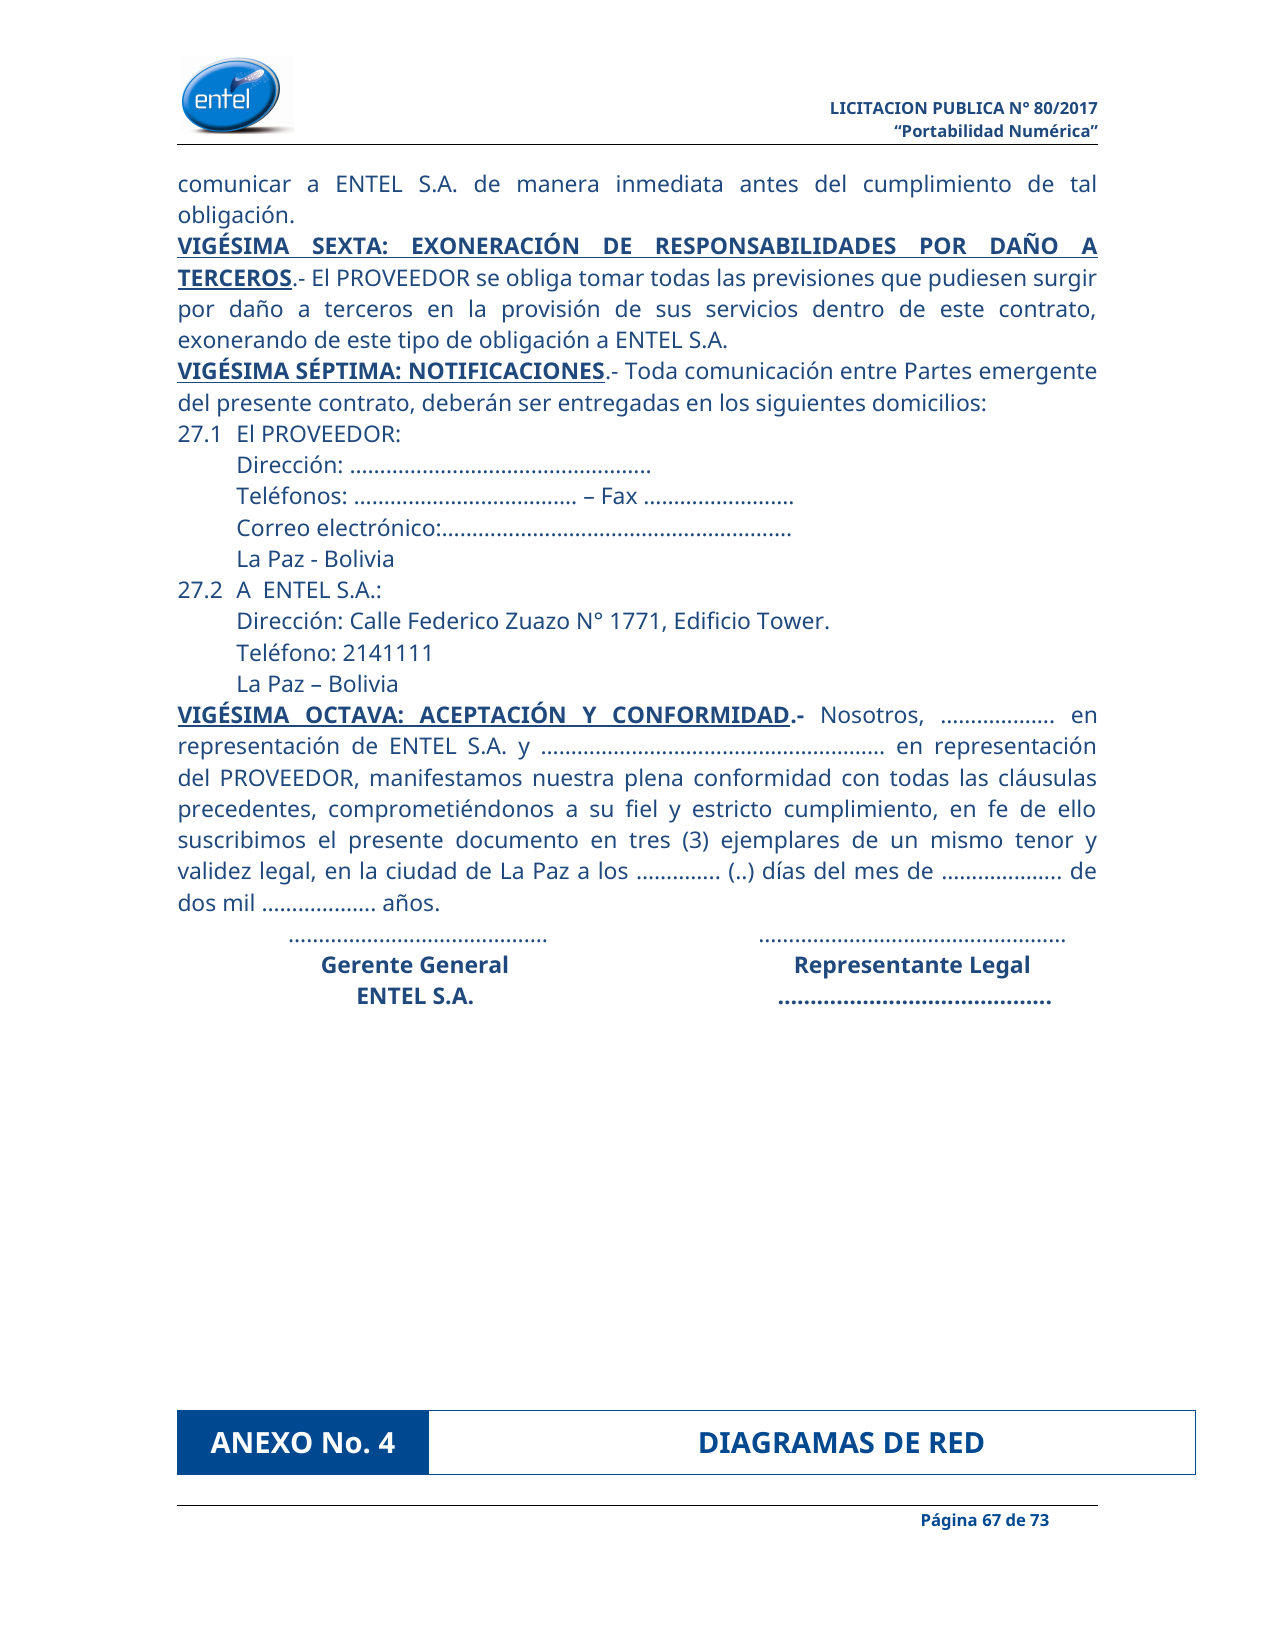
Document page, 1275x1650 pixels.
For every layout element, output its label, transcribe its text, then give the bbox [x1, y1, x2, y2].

text 27.1 El PROVEEDOR: [177, 418, 1098, 449]
table_header DIAGRAMAS DE RED [429, 1411, 1195, 1474]
text La Paz - Bolivia [236, 543, 1098, 574]
text VIGÉSIMA SEXTA: EXONERACIÓN DE RESPONSABILIDADES POR DAÑO A TERCEROS.- El PROVEEDOR se obliga tomar todas las previsiones que pudiesen surgir por daño a terceros en la provisión de sus servicios dentro de este contrato, exonerando de este tipo de obligación a ENTEL S.A. [177, 230, 1098, 257]
table_header ANEXO No. 4 [178, 1411, 428, 1474]
text VIGÉSIMA OCTAVA: ACEPTACIÓN Y CONFORMIDAD.- Nosotros, ………………. en representación de ENTEL S.A. y ………………………………………………… en representación del PROVEEDOR, manifestamos nuestra plena conformidad con todas las cláusulas precedentes, comprometiéndonos a su fiel y estricto cumplimiento, en fe de ello suscribimos el presente documento en tres (3) ejemplares de un mismo tenor y validez legal, en la ciudad de La Paz a los ………….. (..) días del mes de ……………….. de dos mil ………………. años. [177, 699, 1098, 918]
text VIGÉSIMA SÉPTIMA: NOTIFICACIONES.- Toda comunicación entre Partes emergente del presente contrato, deberán ser entregadas en los siguientes domicilios: [177, 355, 1098, 418]
text Dirección: Calle Federico Zuazo N° 1771, Edificio Tower. [236, 605, 1098, 636]
text 27.2 A ENTEL S.A.: [177, 574, 1098, 605]
text Teléfonos: ………………………………. – Fax ……………………. [236, 480, 1098, 511]
text VIGÉSIMA SEXTA: EXONERACIÓN DE RESPONSABILIDADES POR DAÑO A TERCEROS.- El PROVEEDOR se obliga tomar todas las previsiones que pudiesen surgir por daño a terceros en la provisión de sus servicios dentro de este contrato, exonerando de este tipo de obligación a ENTEL S.A. [177, 258, 1098, 355]
table_header ……………………………………. Gerente General ENTEL S.A. [174, 918, 661, 1011]
table_header …………………………………………… Representante Legal …………………………………... [661, 918, 1168, 1011]
text Correo electrónico:…………………………………………………. [236, 511, 1098, 543]
text Teléfono: 2141111 [236, 636, 1098, 668]
text Dirección: ………………………………………….. [236, 449, 1098, 480]
picture [181, 56, 295, 134]
text La Paz – Bolivia [236, 668, 1098, 699]
